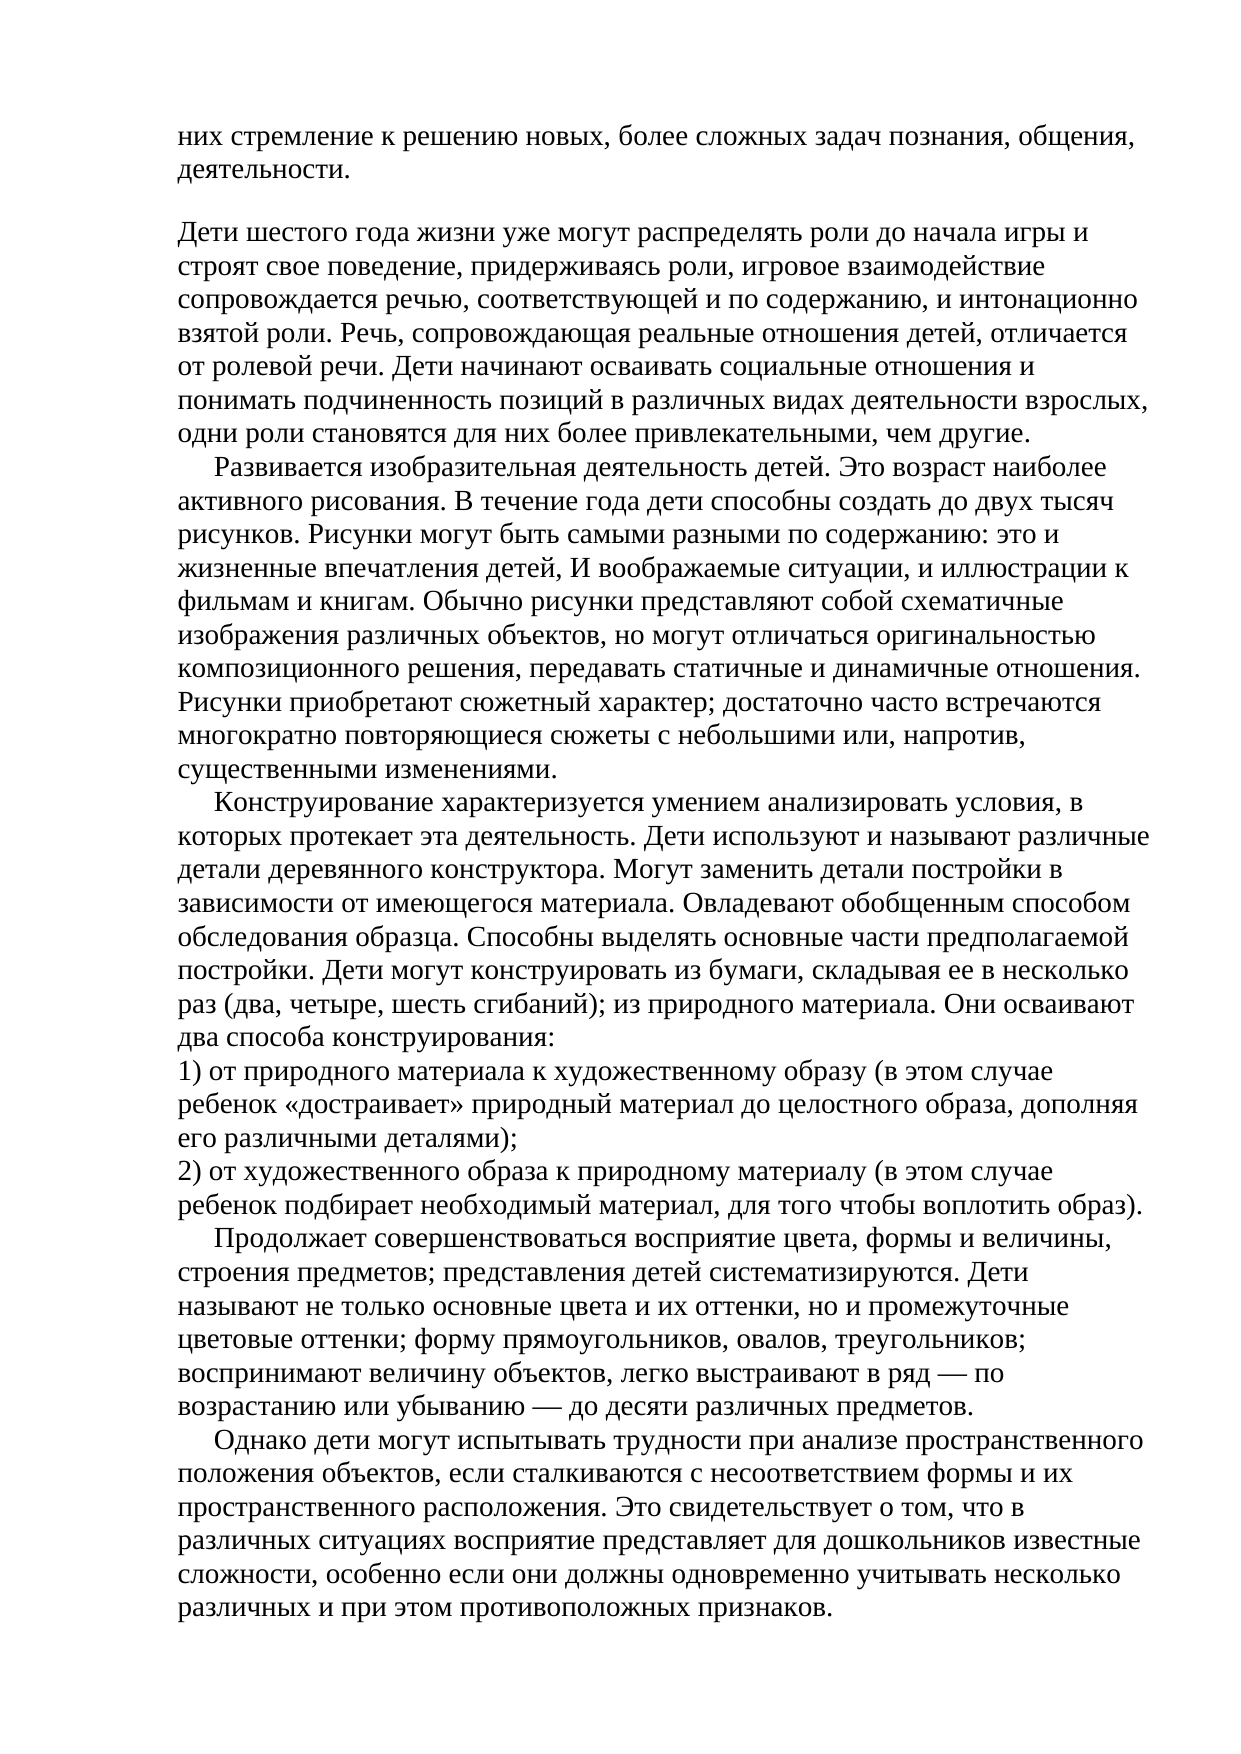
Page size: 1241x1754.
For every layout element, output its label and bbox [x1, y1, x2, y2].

text [177, 118, 1152, 185]
text [177, 214, 1152, 1623]
